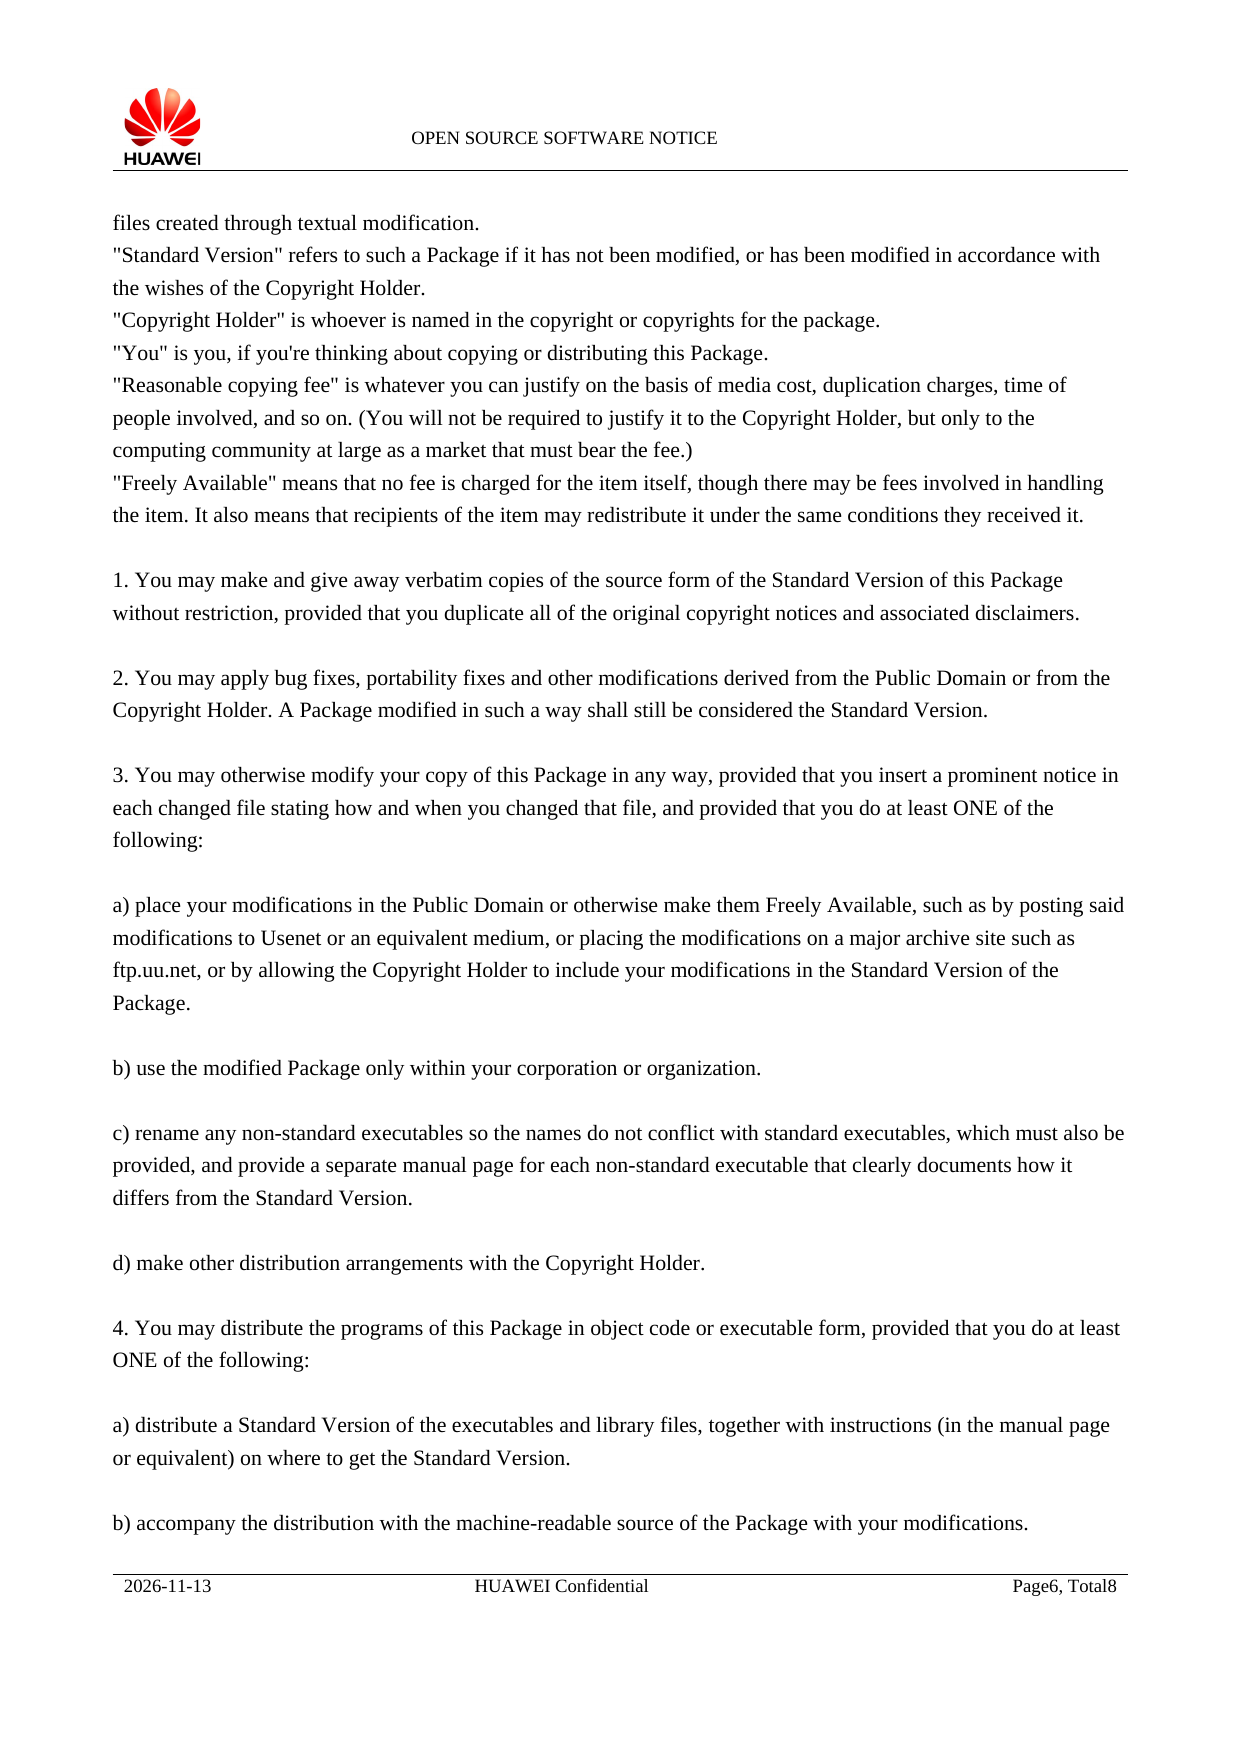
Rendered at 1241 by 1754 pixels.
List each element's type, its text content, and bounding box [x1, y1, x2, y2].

picture [124, 88, 201, 165]
